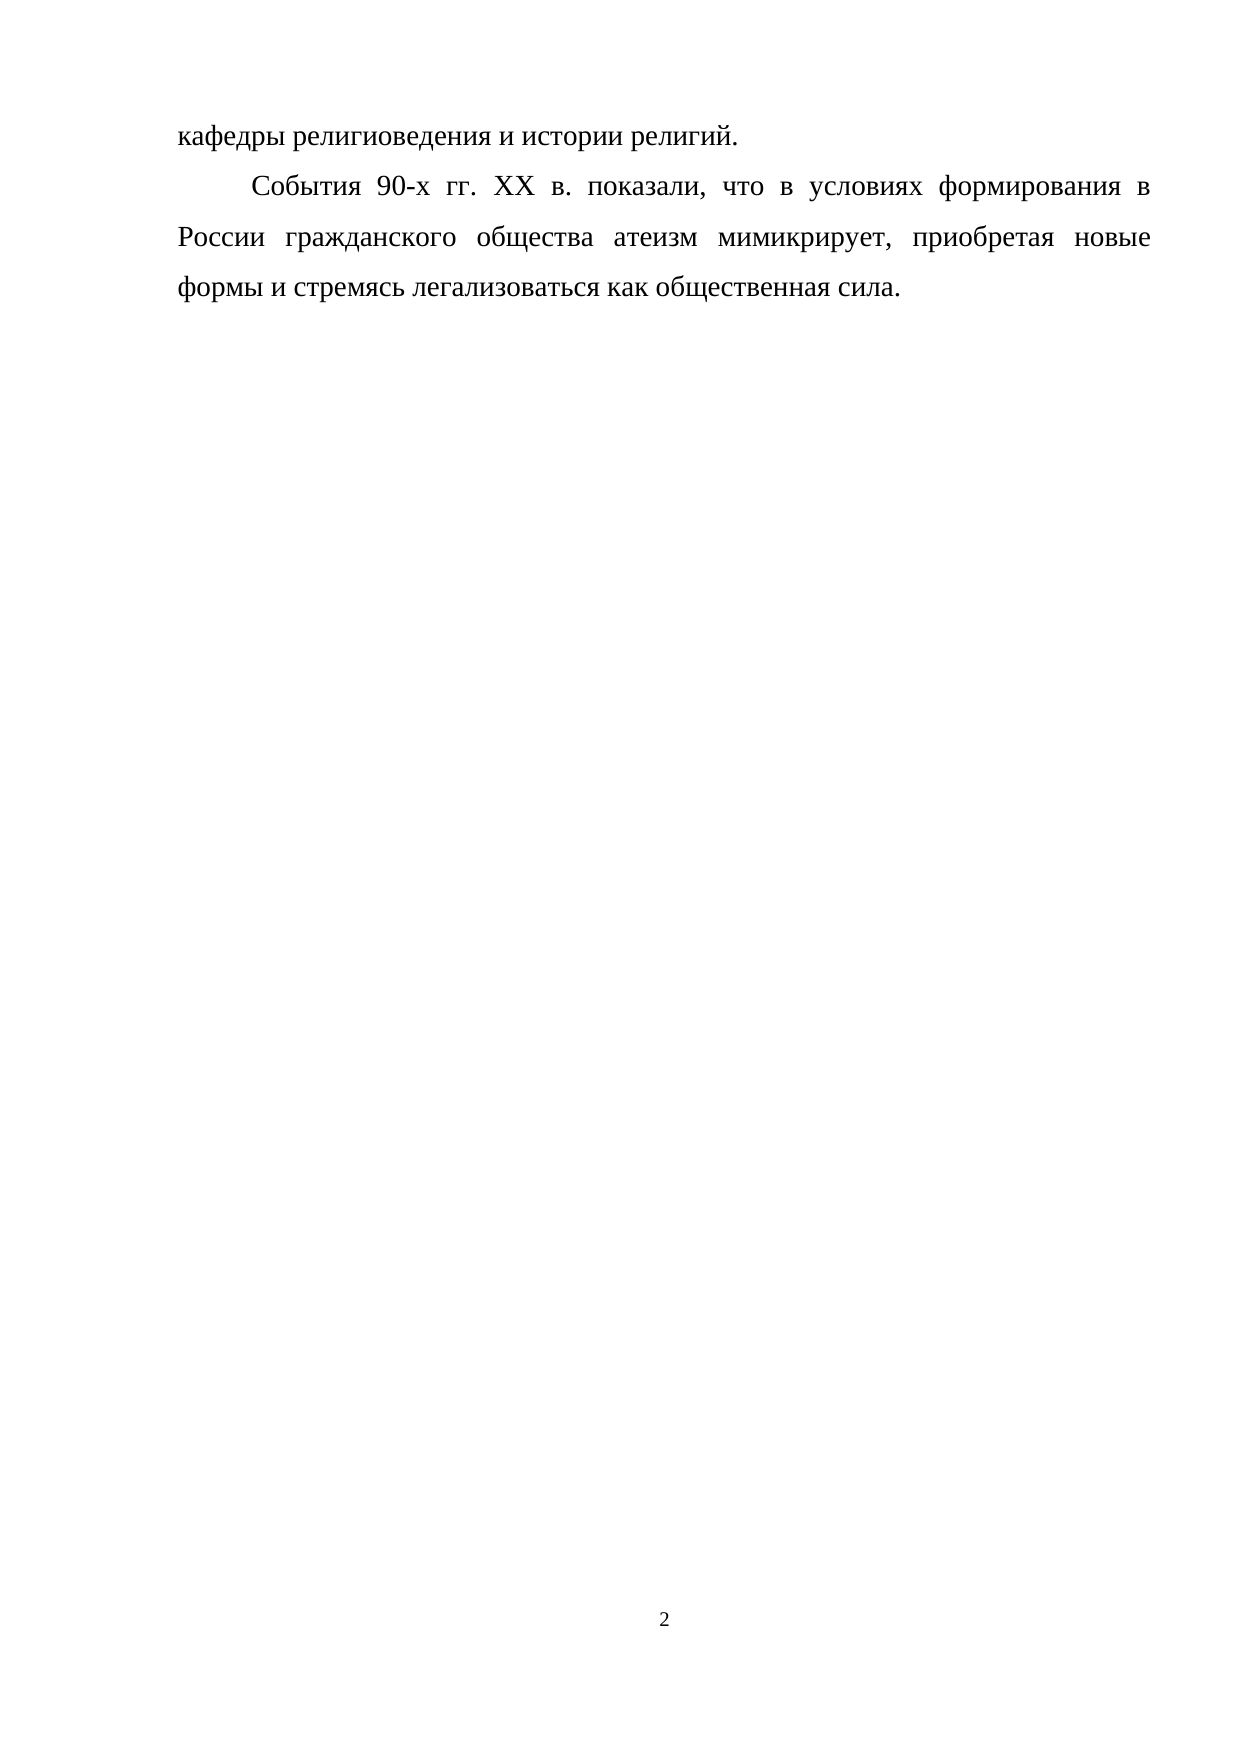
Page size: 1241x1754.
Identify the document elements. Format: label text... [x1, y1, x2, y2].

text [177, 118, 1152, 152]
text События 90-х гг. XX в. показали, что в условиях формирования в России гражданского общества атеизм мимикрирует, приобретая новые формы и стремясь легализоваться как общественная сила. [177, 168, 1152, 303]
